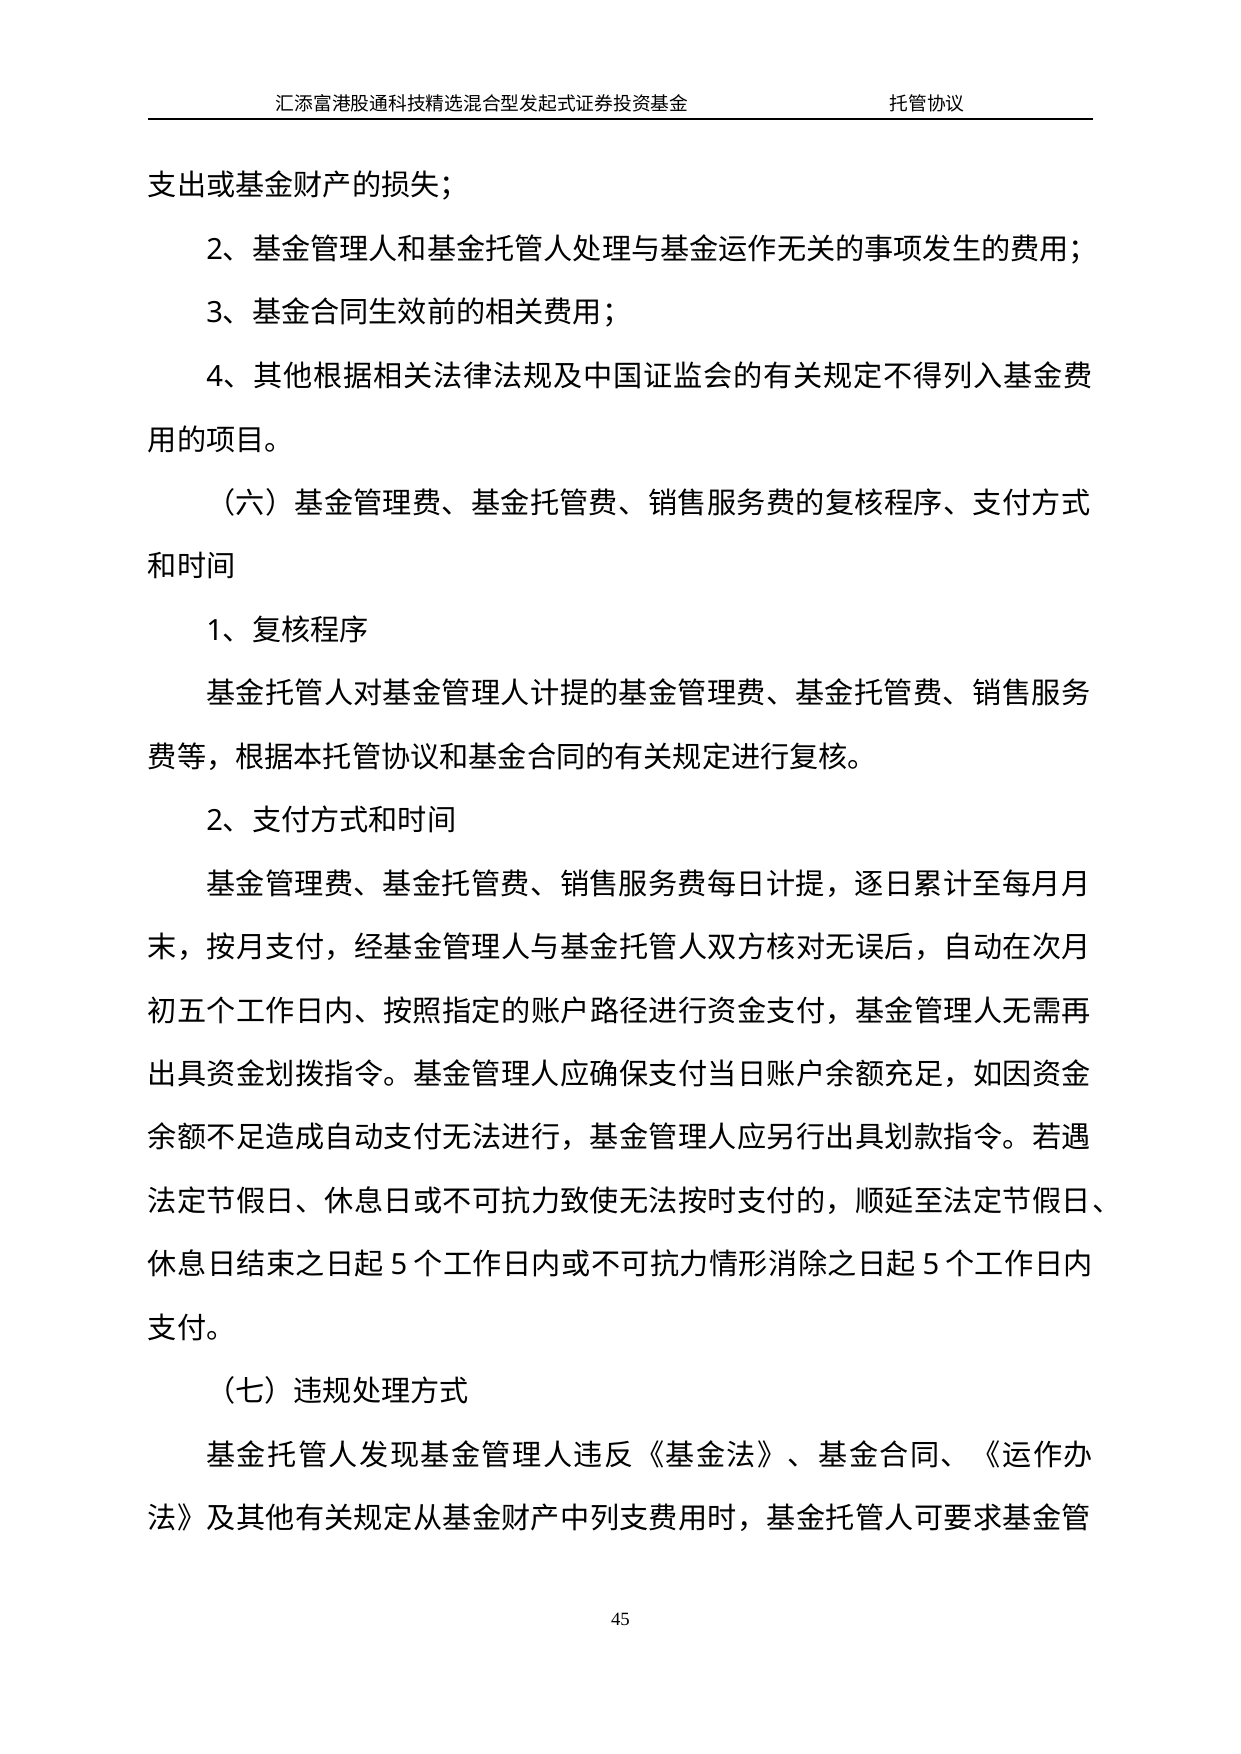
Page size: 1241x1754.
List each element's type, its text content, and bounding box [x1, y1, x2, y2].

text 2、支付方式和时间 [148, 797, 1093, 839]
text 基金管理费、基金托管费、销售服务费每日计提，逐日累计至每月月末，按月支付，经基金管理人与基金托管人双方核对无误后，自动在次月初五个工作日内、按照指定的账户路径进行资金支付，基金管理人无需再出具资金划拨指令。基金管理人应确保支付当日账户余额充足，如因资金余额不足造成自动支付无法进行，基金管理人应另行出具划款指令。若遇法定节假日、休息日或不可抗力致使无法按时支付的，顺延至法定节假日、休息日结束之日起5个工作日内或不可抗力情形消除之日起5个工作日内支付。 [148, 860, 1093, 1347]
text 4、其他根据相关法律法规及中国证监会的有关规定不得列入基金费用的项目。 [148, 352, 1093, 458]
text （七）违规处理方式 [148, 1368, 1093, 1410]
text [148, 1431, 1093, 1537]
text 2、基金管理人和基金托管人处理与基金运作无关的事项发生的费用； [148, 225, 1093, 268]
text 基金托管人对基金管理人计提的基金管理费、基金托管费、销售服务费等，根据本托管协议和基金合同的有关规定进行复核。 [148, 670, 1093, 776]
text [148, 162, 1093, 204]
text 3、基金合同生效前的相关费用； [148, 289, 1093, 331]
text （六）基金管理费、基金托管费、销售服务费的复核程序、支付方式和时间 [148, 479, 1093, 585]
text 1、复核程序 [148, 606, 1093, 649]
